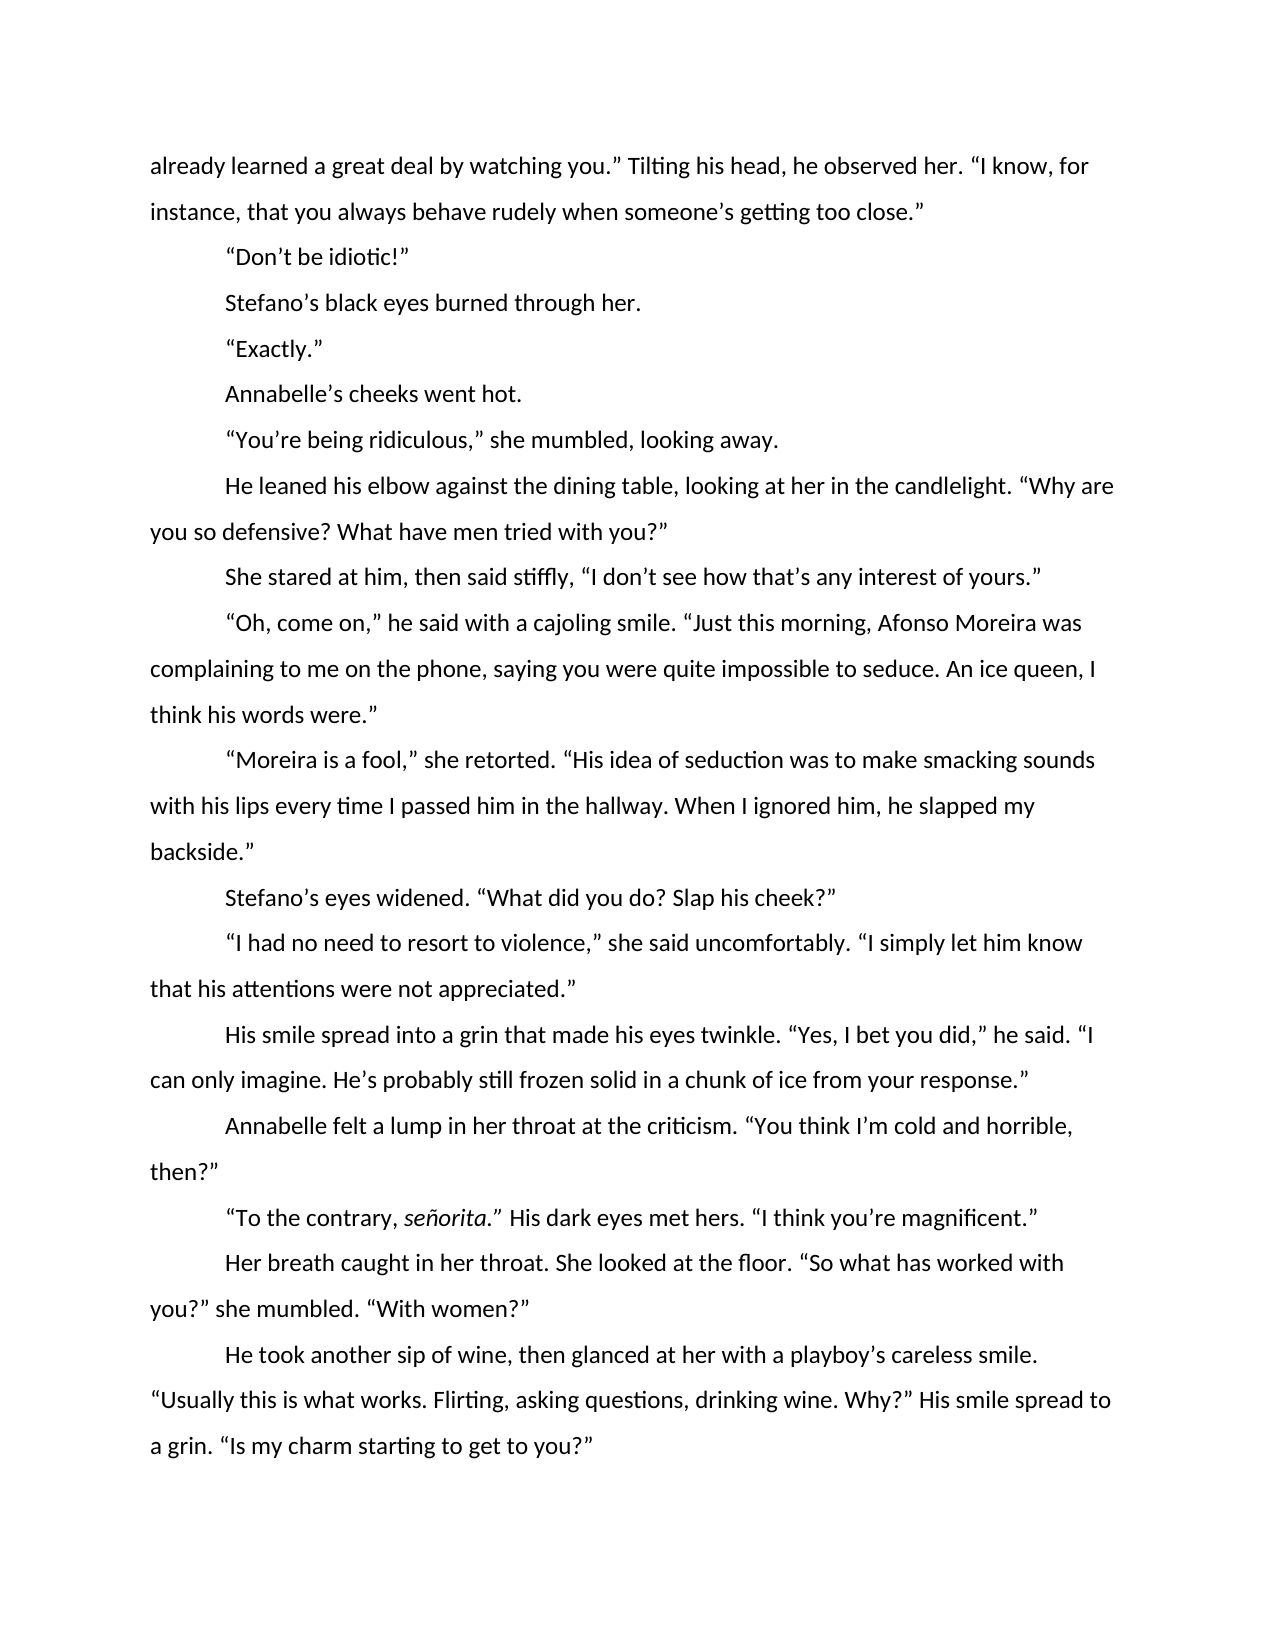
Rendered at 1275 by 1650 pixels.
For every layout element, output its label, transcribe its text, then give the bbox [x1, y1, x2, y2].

text “You’re being ridiculous,” she mumbled, looking away. [150, 424, 1125, 455]
text Annabelle’s cheeks went hot. [150, 379, 1125, 409]
text Her breath caught in her throat. She looked at the floor. “So what has worked with you?” she mumbled. “With women?” [150, 1247, 1125, 1324]
text Stefano’s black eyes burned through her. [150, 287, 1125, 318]
text “I had no need to resort to violence,” she said uncomfortably. “I simply let him know that his attentions were not appreciated.” [150, 927, 1125, 1004]
text She stared at him, then said stiffly, “I don’t see how that’s any interest of yours.” [150, 562, 1125, 592]
text “Oh, come on,” he said with a cajoling smile. “Just this morning, Afonso Moreira was complaining to me on the phone, saying you were quite impossible to seduce. An ice queen, I think his words were.” [150, 607, 1125, 729]
text He leaned his elbow against the dining table, looking at her in the candlelight. “Why are you so defensive? What have men tried with you?” [150, 470, 1125, 546]
text He took another sip of wine, then glanced at her with a playboy’s careless smile. “Usually this is what works. Flirting, asking questions, drinking wine. Why?” His smile spread to a grin. “Is my charm starting to get to you?” [150, 1339, 1125, 1461]
text “Don’t be idiotic!” [150, 241, 1125, 272]
text “To the contrary, señorita.” His dark eyes met hers. “I think you’re magnificent.” [150, 1202, 1125, 1232]
text His smile spread into a grin that made his eyes twinkle. “Yes, I bet you did,” he said. “I can only imagine. He’s probably still frozen solid in a chunk of ice from your response.” [150, 1019, 1125, 1095]
text “Moreira is a fool,” she retorted. “His idea of seduction was to make smacking sounds with his lips every time I passed him in the hallway. When I ignored him, he slapped my backside.” [150, 744, 1125, 866]
text Annabelle felt a lump in her throat at the criticism. “You think I’m cold and horrible, then?” [150, 1110, 1125, 1187]
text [150, 150, 1125, 226]
text Stefano’s eyes widened. “What did you do? Slap his cheek?” [150, 882, 1125, 912]
text “Exactly.” [150, 333, 1125, 363]
